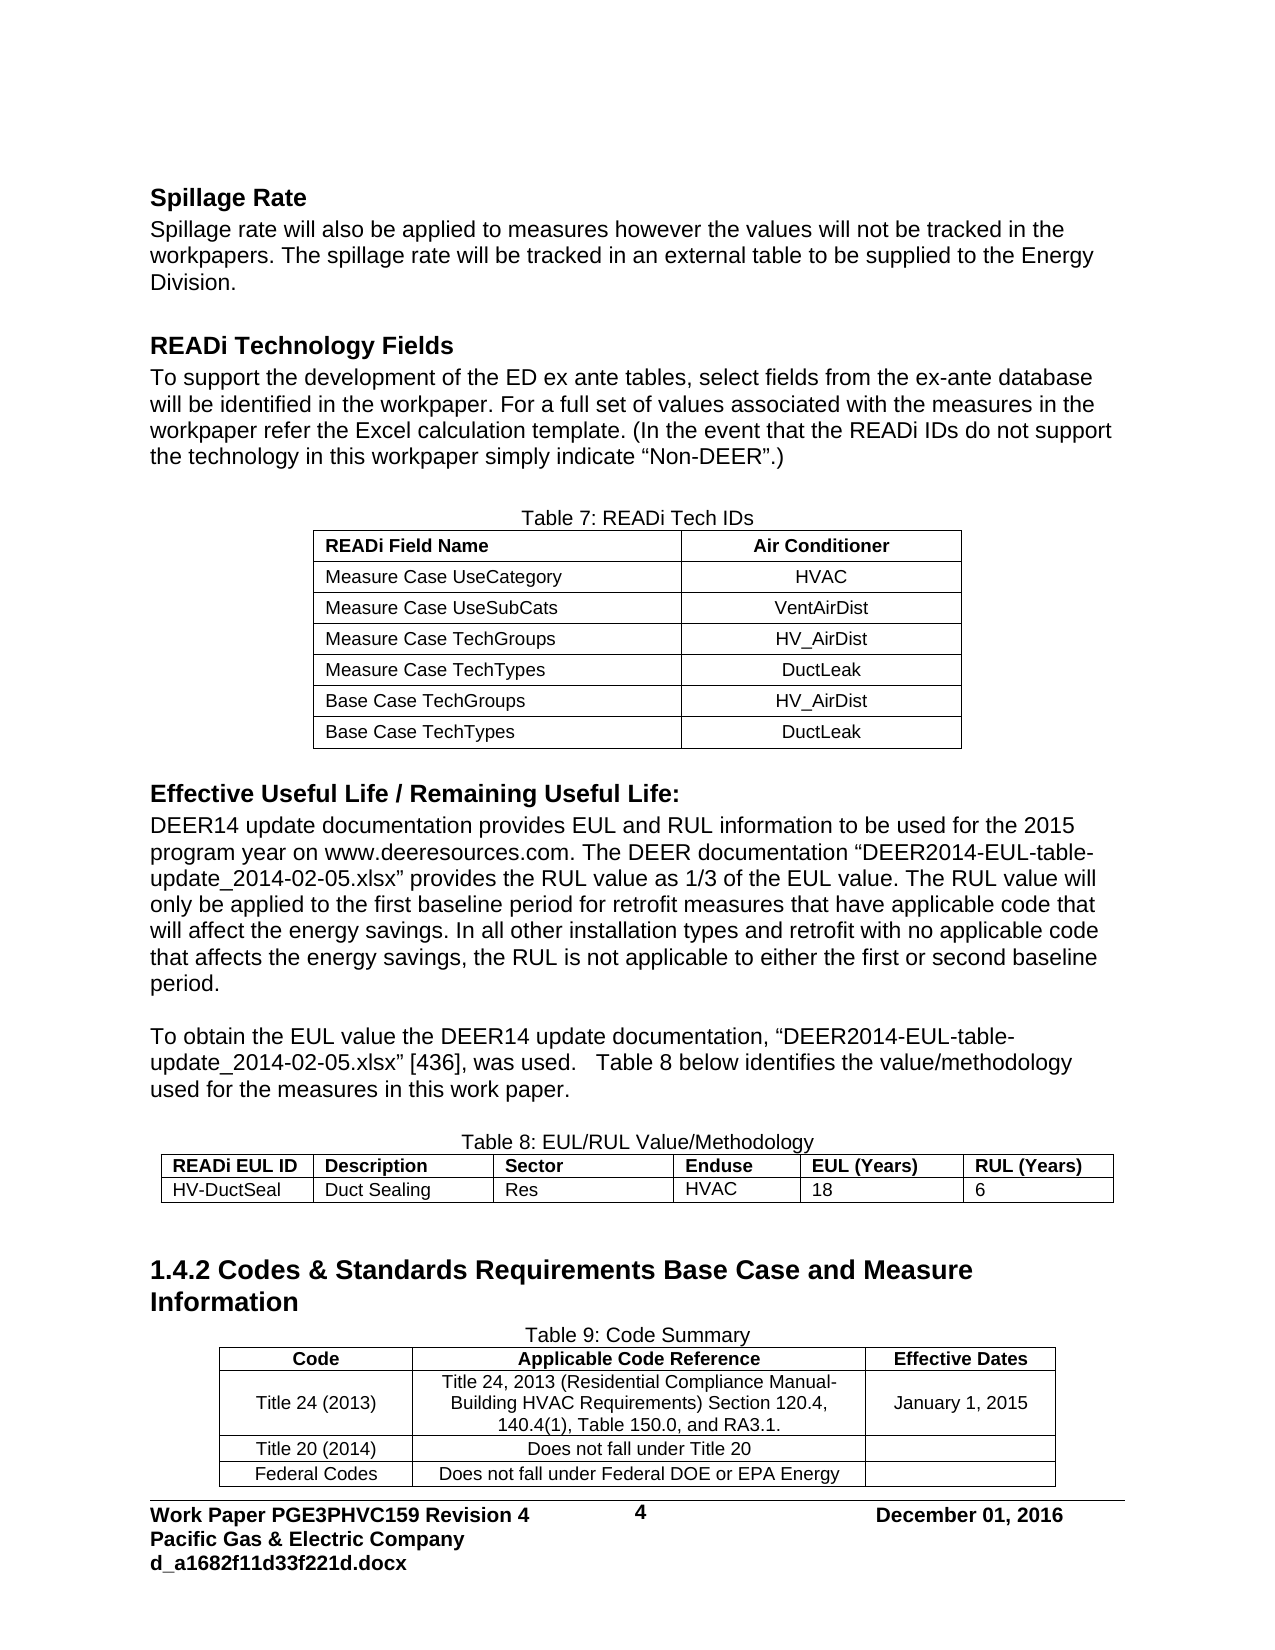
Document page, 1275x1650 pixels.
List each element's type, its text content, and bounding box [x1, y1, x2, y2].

table_cell HVAC [674, 1178, 800, 1202]
table_header Sector [494, 1155, 673, 1177]
table_cell Does not fall under Title 20 [413, 1436, 865, 1461]
table_cell Measure Case TechGroups [314, 624, 681, 654]
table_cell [220, 1462, 412, 1486]
table_header Code [220, 1348, 412, 1369]
table_cell 6 [964, 1178, 1113, 1202]
table_cell Res [494, 1178, 673, 1202]
table_cell Title 20 (2014) [220, 1436, 412, 1461]
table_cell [413, 1462, 865, 1486]
table_header Effective Dates [866, 1348, 1055, 1369]
table_header READi Field Name [314, 531, 681, 561]
table_cell January 1, 2015 [866, 1371, 1055, 1435]
table_cell HV-DuctSeal [162, 1178, 313, 1202]
text Table 8: EUL/RUL Value/Methodology [150, 1130, 1125, 1154]
table_cell Measure Case TechTypes [314, 655, 681, 684]
table_cell Measure Case UseSubCats [314, 593, 681, 623]
text Table 7: READi Tech IDs [150, 506, 1125, 530]
table_cell [866, 1462, 1055, 1486]
table_header READi EUL ID [162, 1155, 313, 1177]
table_cell HV_AirDist [682, 686, 961, 716]
text Table 9: Code Summary [150, 1323, 1125, 1347]
table_cell HVAC [682, 562, 961, 592]
text Spillage Rate [150, 183, 1125, 212]
table_header Description [314, 1155, 493, 1177]
table_cell [866, 1436, 1055, 1461]
table_header RUL (Years) [964, 1155, 1113, 1177]
table_cell Title 24, 2013 (Residential Compliance Manual-Building HVAC Requirements) Section 120.4, 140.4(1), Table 150.0, and RA3.1. [413, 1371, 865, 1435]
table_header Applicable Code Reference [413, 1348, 865, 1369]
table_cell Base Case TechTypes [314, 717, 681, 748]
subtitle 1.4.2 Codes & Standards Requirements Base Case and Measure Information [150, 1254, 1125, 1317]
text To obtain the EUL value the DEER14 update documentation, “DEER2014-EUL-table-update_2014-02-05.xlsx” [436], was used. Table 8 below identifies the value/methodology used for the measures in this work paper. [150, 1023, 1125, 1102]
text READi Technology Fields [150, 331, 1125, 360]
table_cell DuctLeak [682, 717, 961, 748]
table_cell Duct Sealing [314, 1178, 493, 1202]
text To support the development of the ED ex ante tables, select fields from the ex-ante database will be identified in the workpaper. For a full set of values associated with the measures in the workpaper refer the Excel calculation template. (In the event that the READi IDs do not support the technology in this workpaper simply indicate “Non-DEER”.) [150, 364, 1125, 469]
table_cell DuctLeak [682, 655, 961, 684]
table_cell 18 [801, 1178, 963, 1202]
table_cell Base Case TechGroups [314, 686, 681, 716]
table_cell Title 24 (2013) [220, 1371, 412, 1435]
text Spillage rate will also be applied to measures however the values will not be tracked in the workpapers. The spillage rate will be tracked in an external table to be supplied to the Energy Division. [150, 216, 1125, 295]
table_header Air Conditioner [682, 531, 961, 561]
text DEER14 update documentation provides EUL and RUL information to be used for the 2015 program year on www.deeresources.com. The DEER documentation “DEER2014-EUL-table-update_2014-02-05.xlsx” provides the RUL value as 1/3 of the EUL value. The RUL value will only be applied to the first baseline period for retrofit measures that have applicable code that will affect the energy savings. In all other installation types and retrofit with no applicable code that affects the energy savings, the RUL is not applicable to either the first or second baseline period. [150, 812, 1125, 997]
table_cell Measure Case UseCategory [314, 562, 681, 592]
table_cell HV_AirDist [682, 624, 961, 654]
table_cell VentAirDist [682, 593, 961, 623]
table_header Enduse [674, 1155, 800, 1177]
table_header EUL (Years) [801, 1155, 963, 1177]
text Effective Useful Life / Remaining Useful Life: [150, 779, 1125, 808]
